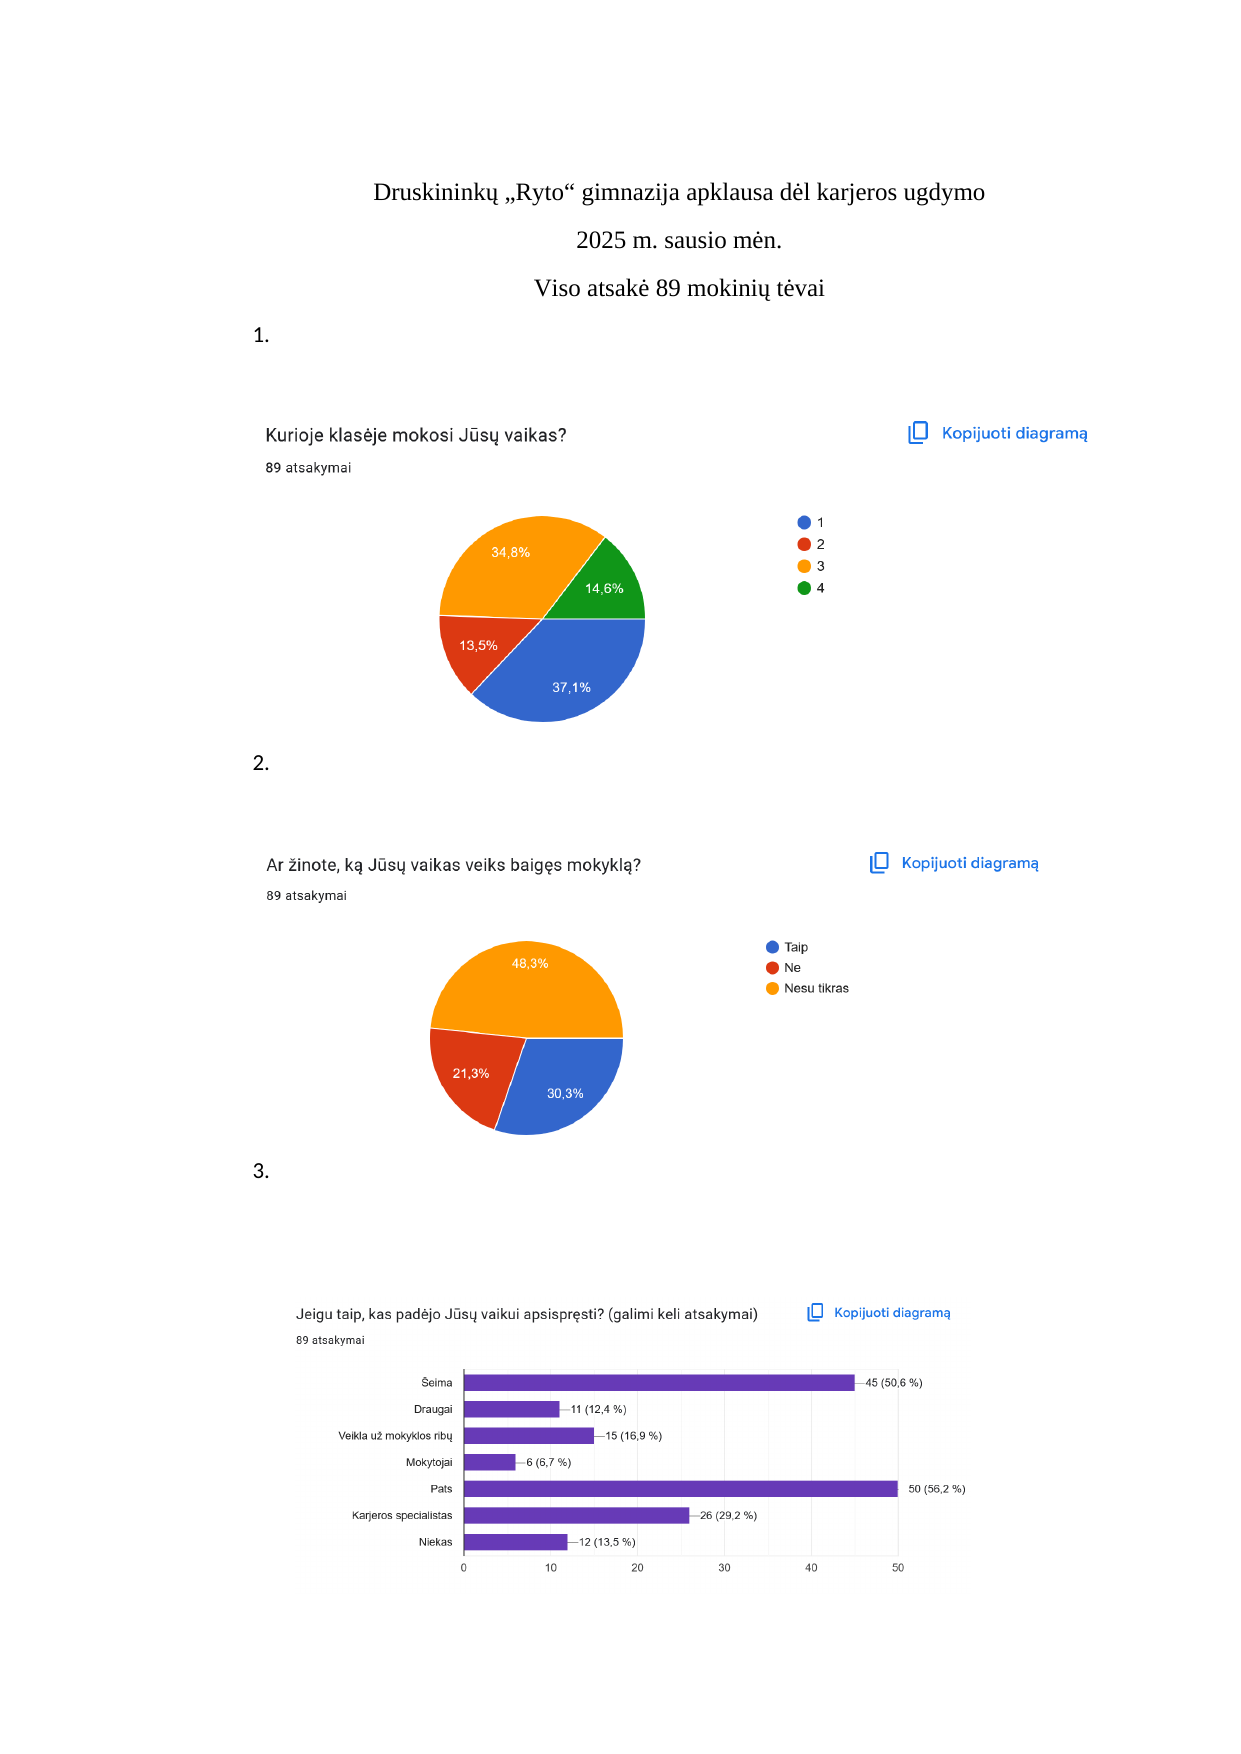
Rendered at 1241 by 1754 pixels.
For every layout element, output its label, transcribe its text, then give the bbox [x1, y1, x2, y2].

picture [252, 838, 1047, 1155]
picture [295, 1297, 972, 1594]
text Druskininkų „Ryto“ gimnazija apklausa dėl karjeros ugdymo [177, 177, 1181, 206]
picture [252, 411, 1093, 746]
text Viso atsakė 89 mokinių tėvai [177, 273, 1181, 301]
text 2025 m. sausio mėn. [177, 225, 1181, 254]
